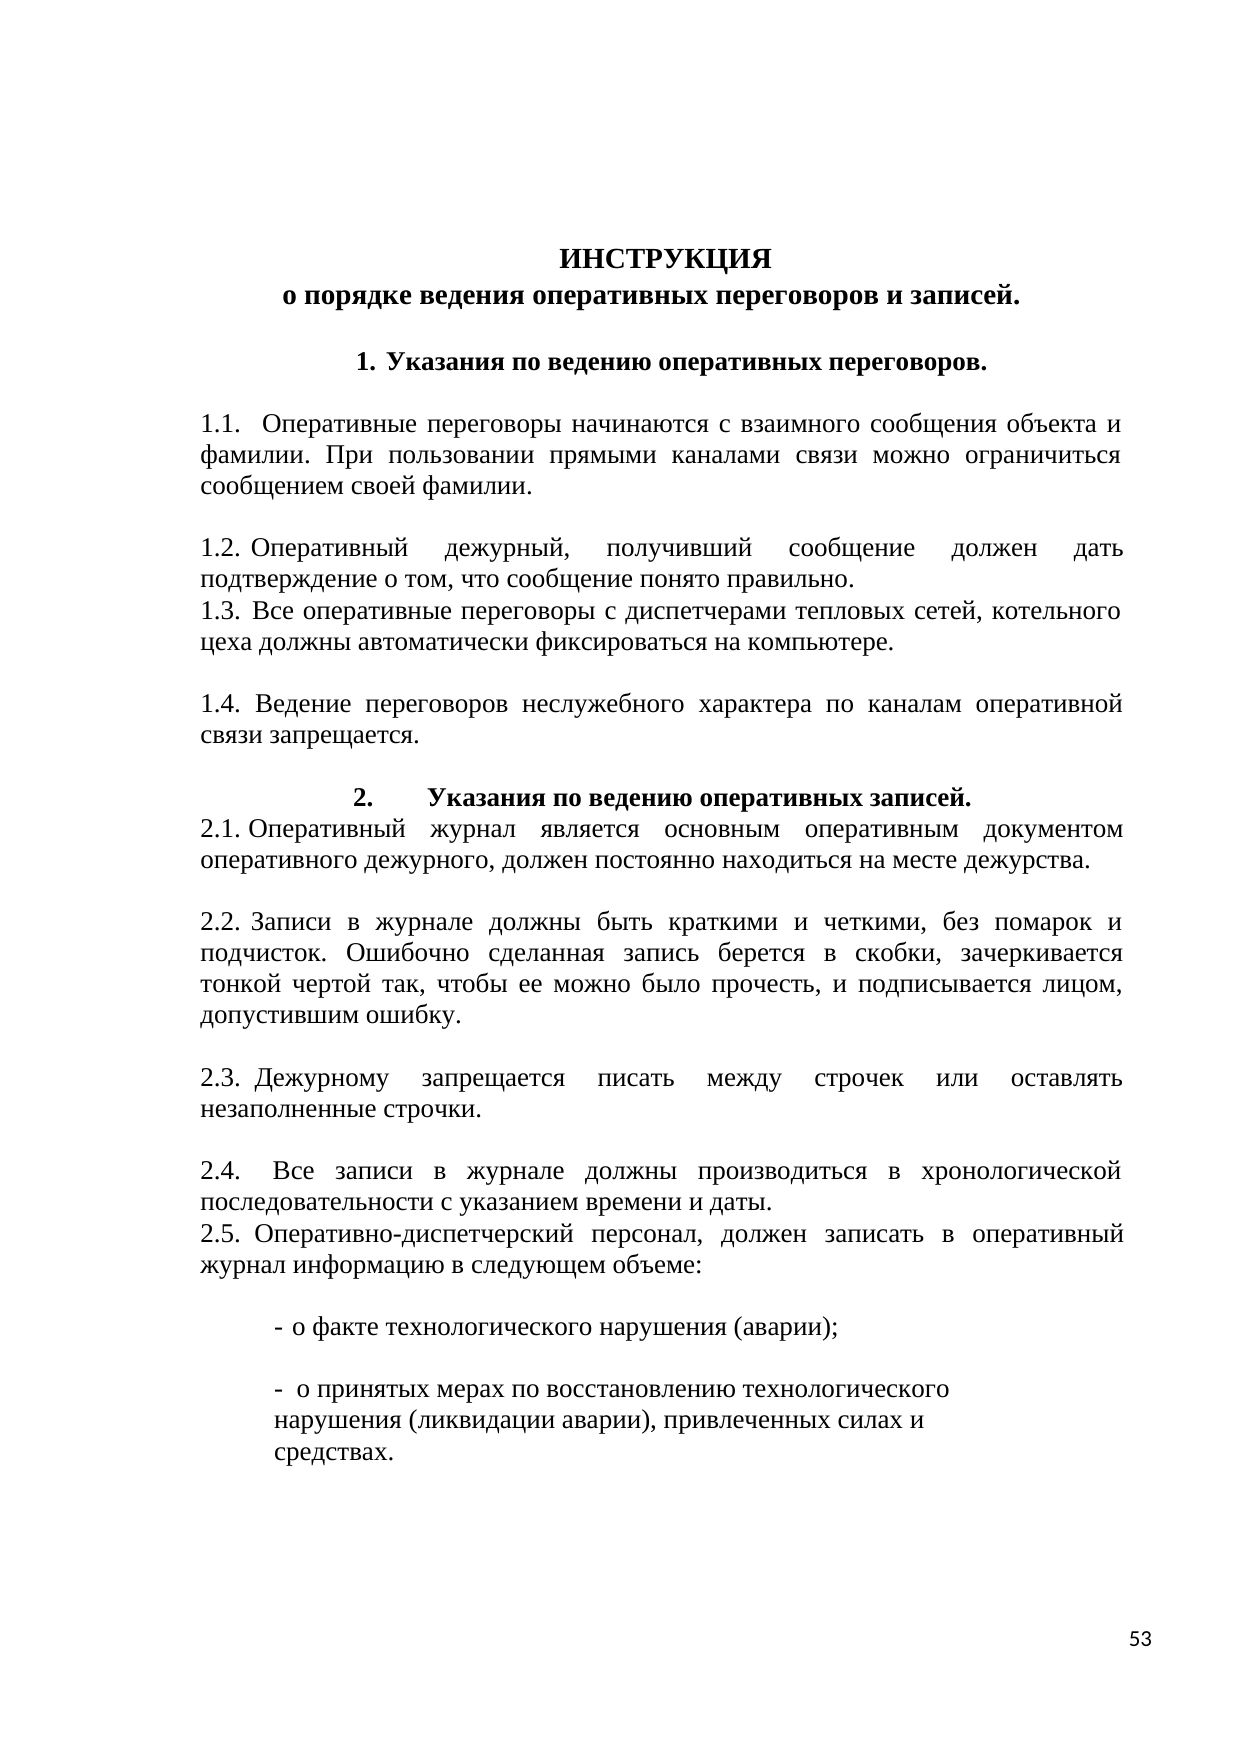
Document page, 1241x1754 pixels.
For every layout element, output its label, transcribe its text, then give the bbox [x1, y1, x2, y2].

list Оперативно-диспетчерский персонал, должен записать в оперативный журнал информацию в следующем объеме: [200, 1217, 1125, 1279]
list Оперативный дежурный, получивший сообщение должен дать подтверждение о том, что сообщение понято правильно. [200, 531, 1124, 594]
list Оперативные переговоры начинаются с взаимного сообщения объекта и фамилии. При пользовании прямыми каналами связи можно ограничиться сообщением своей фамилии. [200, 407, 1122, 500]
text ИНСТРУКЦИЯ [252, 241, 1079, 275]
list о факте технологического нарушения (аварии); [274, 1310, 1152, 1341]
list - о принятых мерах по восстановлению технологического нарушения (ликвидации аварии), привлеченных силах и средствах. [274, 1372, 1009, 1466]
list Все оперативные переговоры с диспетчерами тепловых сетей, котельного цеха должны автоматически фиксироваться на компьютере. [200, 594, 1122, 656]
list Все записи в журнале должны производиться в хронологической последовательности с указанием времени и даты. [200, 1154, 1122, 1217]
list Записи в журнале должны быть краткими и четкими, без помарок и подчисток. Ошибочно сделанная запись берется в скобки, зачеркивается тонкой чертой так, чтобы ее можно было прочесть, и подписывается лицом, допустившим ошибку. [200, 905, 1124, 1030]
list Ведение переговоров неслужебного характера по каналам оперативной связи запрещается. [200, 687, 1124, 749]
list Оперативный журнал является основным оперативным документом оперативного дежурного, должен постоянно находиться на месте дежурства. [200, 812, 1124, 874]
list Дежурному запрещается писать между строчек или оставлять незаполненные строчки. [200, 1061, 1124, 1123]
list Указания по ведению оперативных записей. [177, 781, 1148, 812]
text о порядке ведения оперативных переговоров и записей. [224, 277, 1079, 311]
list Указания по ведению оперативных переговоров. [356, 344, 1152, 376]
